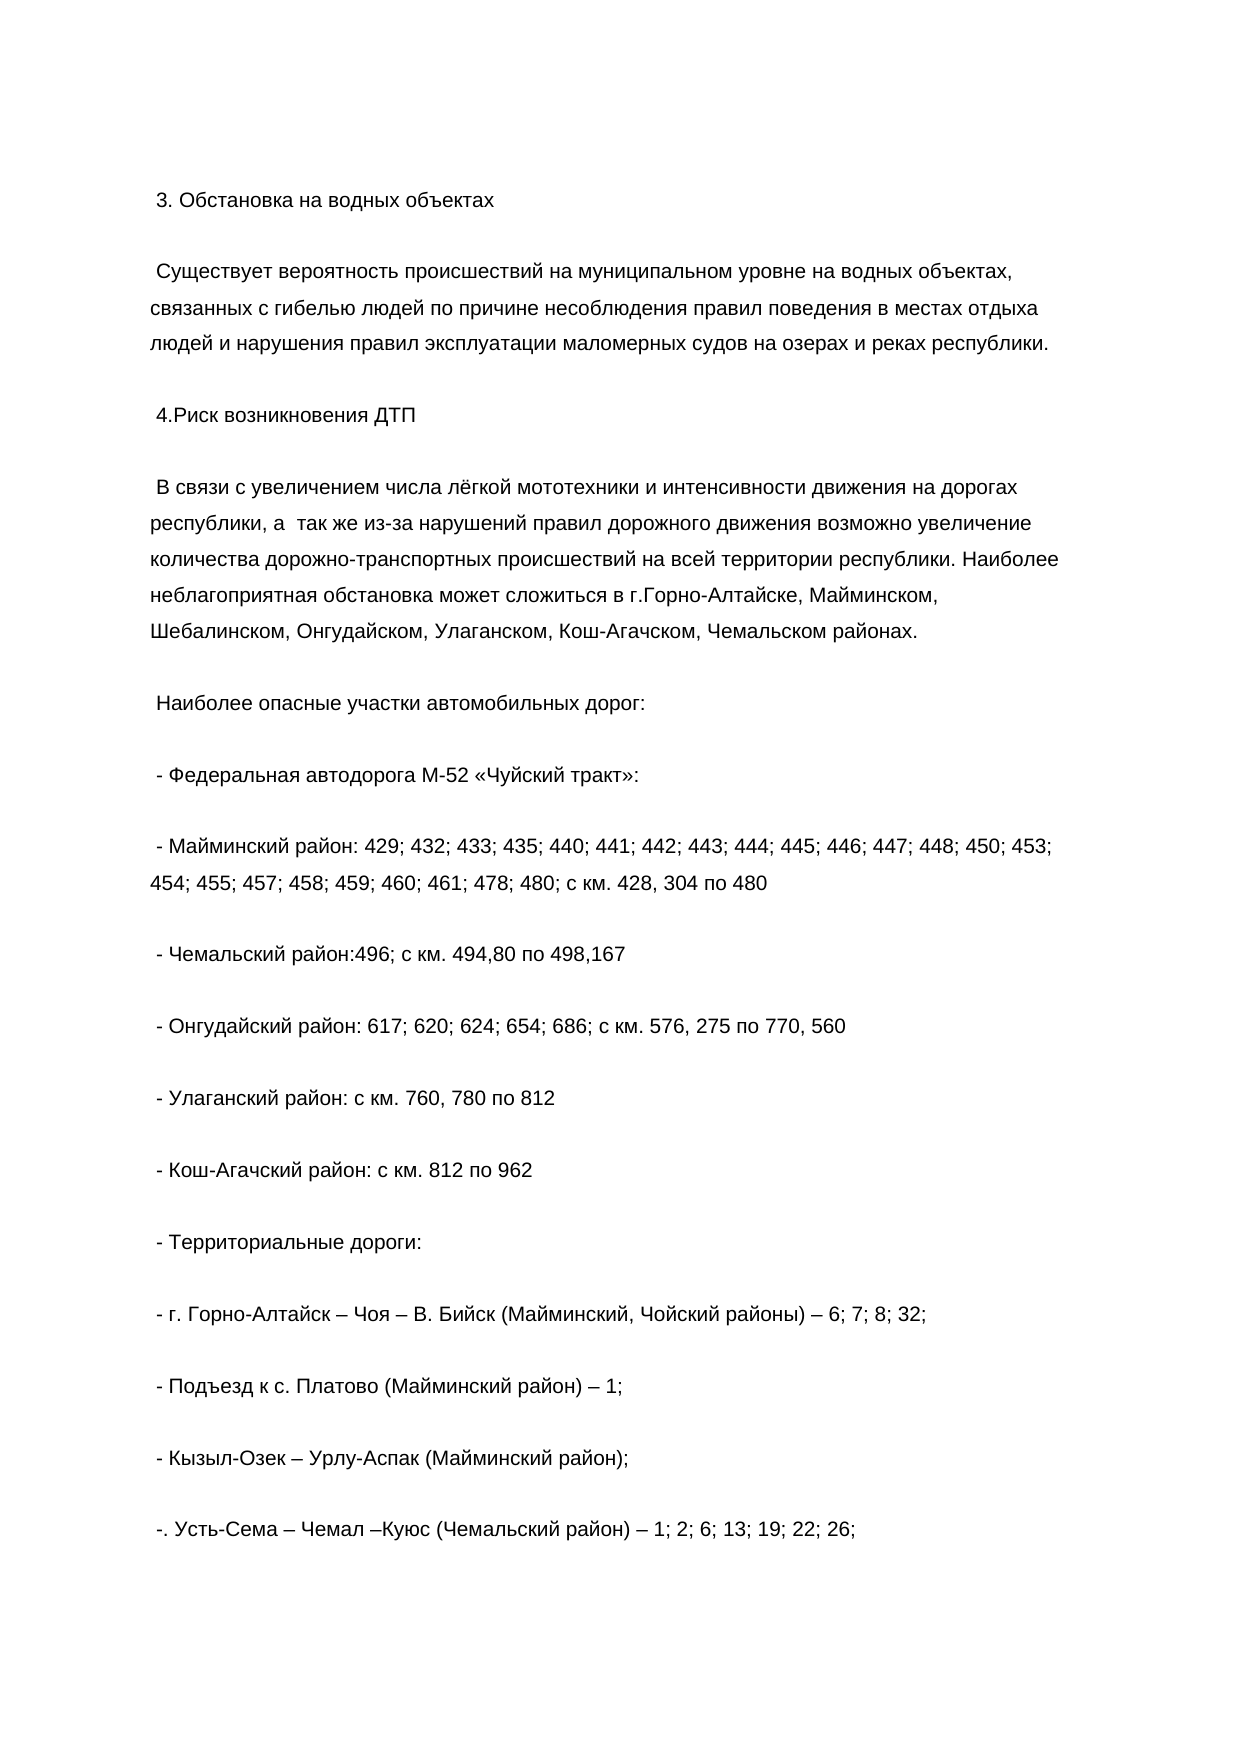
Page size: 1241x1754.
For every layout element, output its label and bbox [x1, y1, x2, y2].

table_cell [140, 150, 1078, 1577]
